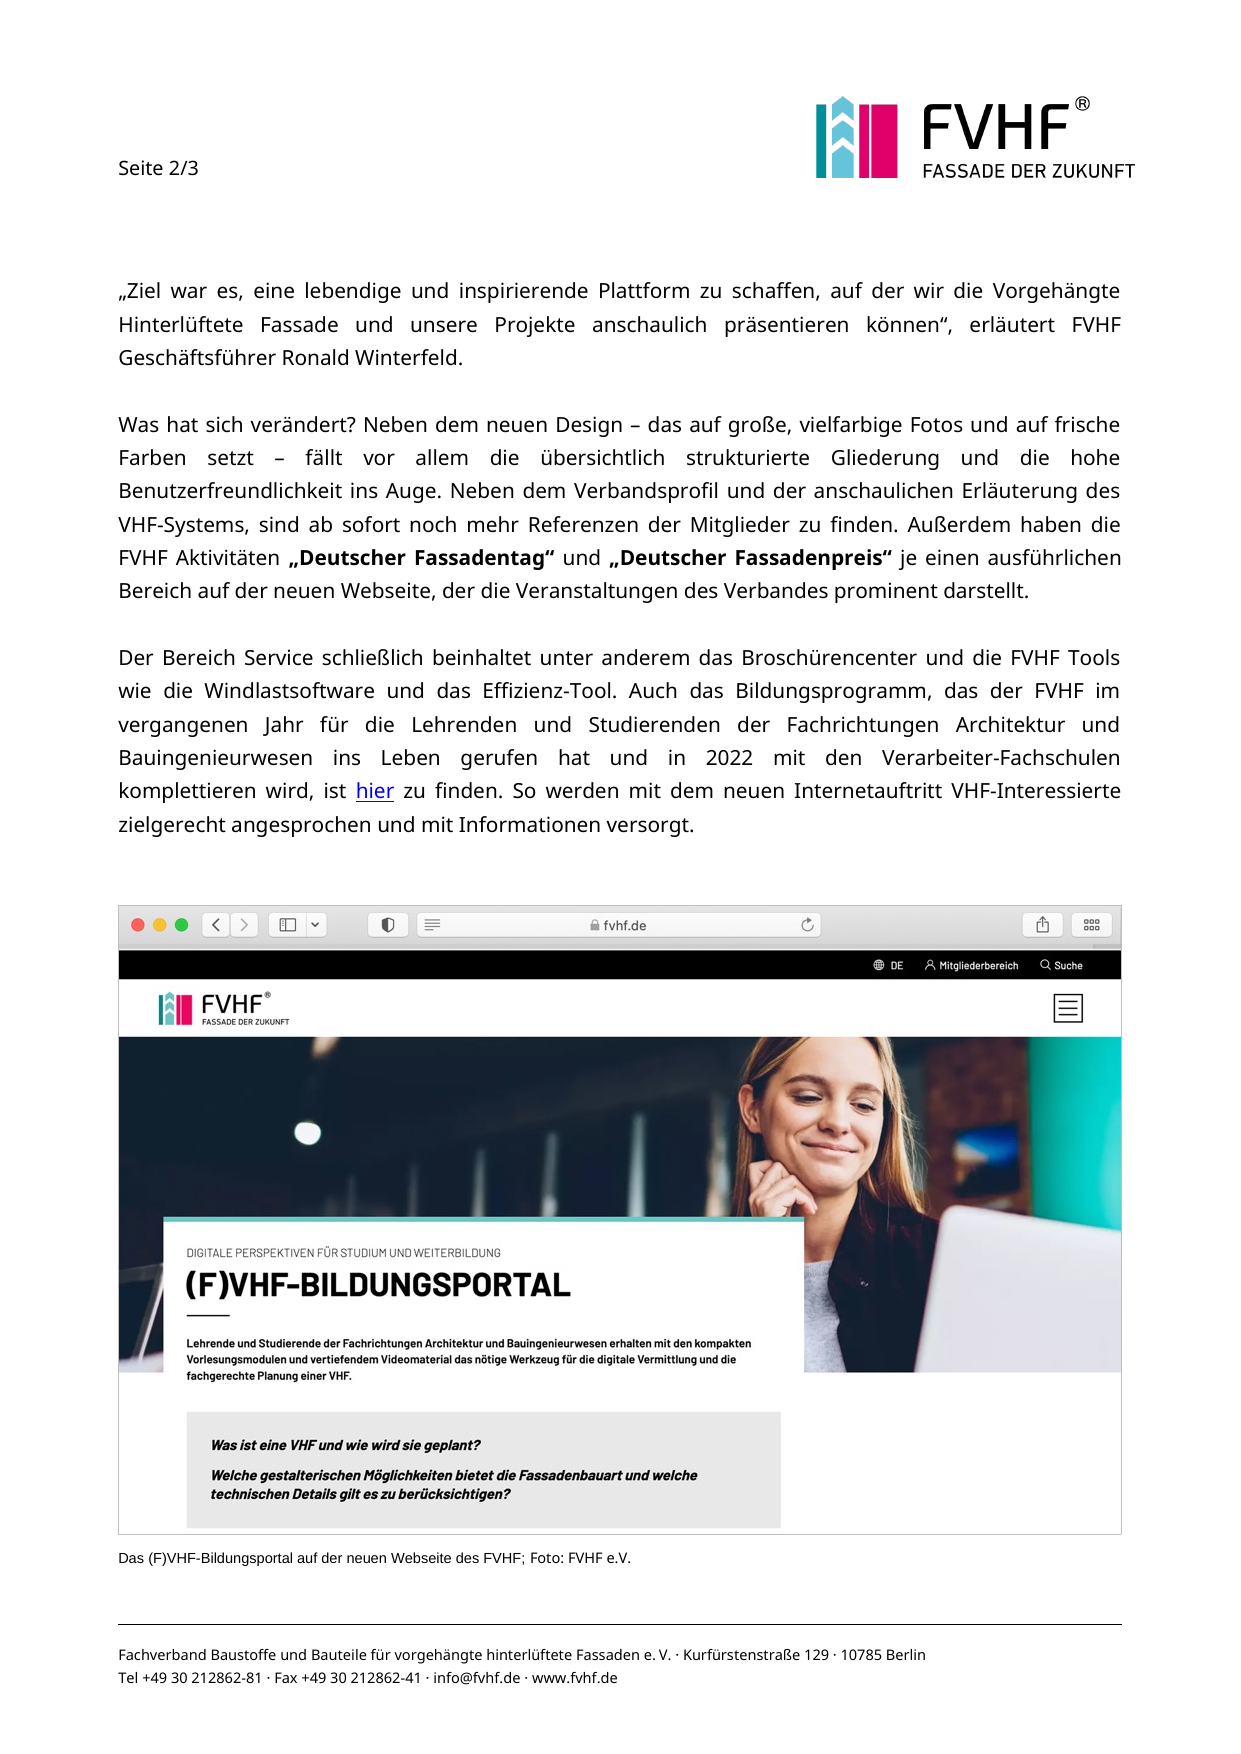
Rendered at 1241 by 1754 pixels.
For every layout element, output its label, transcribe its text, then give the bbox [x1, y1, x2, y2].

text „Ziel war es, eine lebendige und inspirierende Plattform zu schaffen, auf der wir die Vorgehängte Hinterlüftete Fassade und unsere Projekte anschaulich präsentieren können“, erläutert FVHF Geschäftsführer Ronald Winterfeld. [118, 272, 1122, 372]
text Das (F)VHF-Bildungsportal auf der neuen Webseite des FVHF; Foto: FVHF e.V. [118, 1535, 1122, 1568]
text Was hat sich verändert? Neben dem neuen Design – das auf große, vielfarbige Fotos und auf frische Farben setzt – fällt vor allem die übersichtlich strukturierte Gliederung und die hohe Benutzerfreundlichkeit ins Auge. Neben dem Verbandsprofil und der anschaulichen Erläuterung des VHF-Systems, sind ab sofort noch mehr Referenzen der Mitglieder zu finden. Außerdem haben die FVHF Aktivitäten „Deutscher Fassadentag“ und „Deutscher Fassadenpreis“ je einen ausführlichen Bereich auf der neuen Webseite, der die Veranstaltungen des Verbandes prominent darstellt. [118, 405, 1122, 605]
picture [815, 95, 1136, 179]
picture [119, 906, 1121, 1534]
text Der Bereich Service schließlich beinhaltet unter anderem das Broschürencenter und die FVHF Tools wie die Windlastsoftware und das Effizienz-Tool. Auch das Bildungsprogramm, das der FVHF im vergangenen Jahr für die Lehrenden und Studierenden der Fachrichtungen Architektur und Bauingenieurwesen ins Leben gerufen hat und in 2022 mit den Verarbeiter-Fachschulen komplettieren wird, ist hier zu finden. So werden mit dem neuen Internetauftritt VHF-Interessierte zielgerecht angesprochen und mit Informationen versorgt. [118, 638, 1122, 838]
